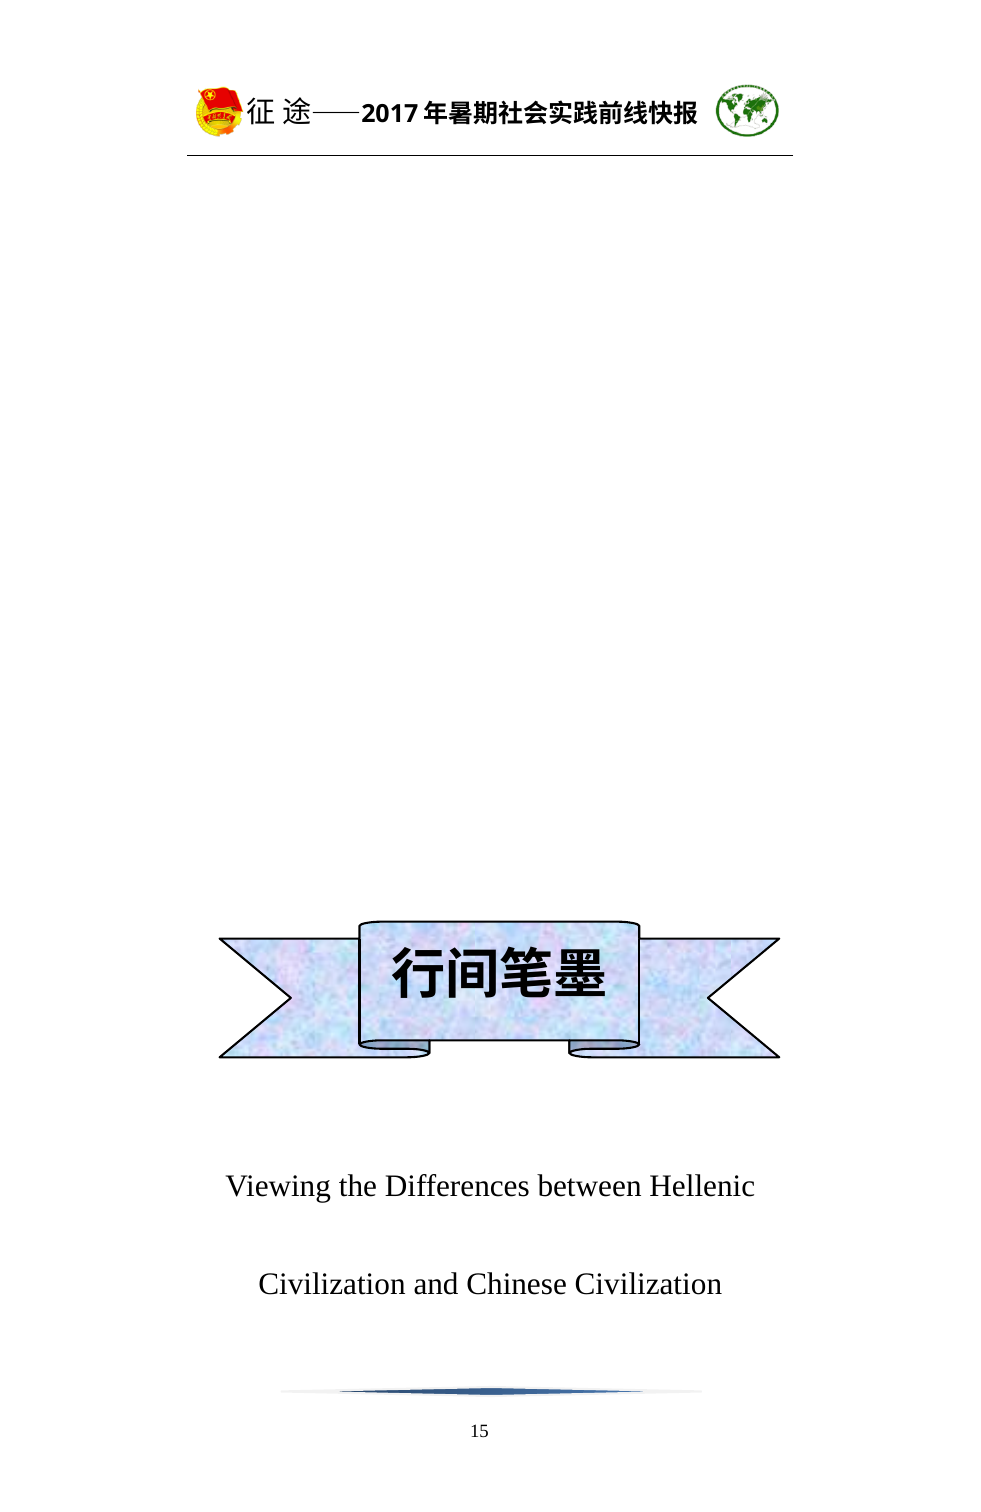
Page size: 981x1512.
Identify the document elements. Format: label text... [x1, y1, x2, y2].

picture [571, 1042, 637, 1050]
picture [194, 86, 244, 137]
text Viewing the Differences between Hellenic Civilization and Chinese Civilization [187, 1153, 793, 1316]
picture [362, 1042, 428, 1050]
picture [702, 65, 785, 152]
picture [224, 940, 425, 1056]
picture [361, 923, 638, 1041]
picture [573, 940, 774, 1056]
